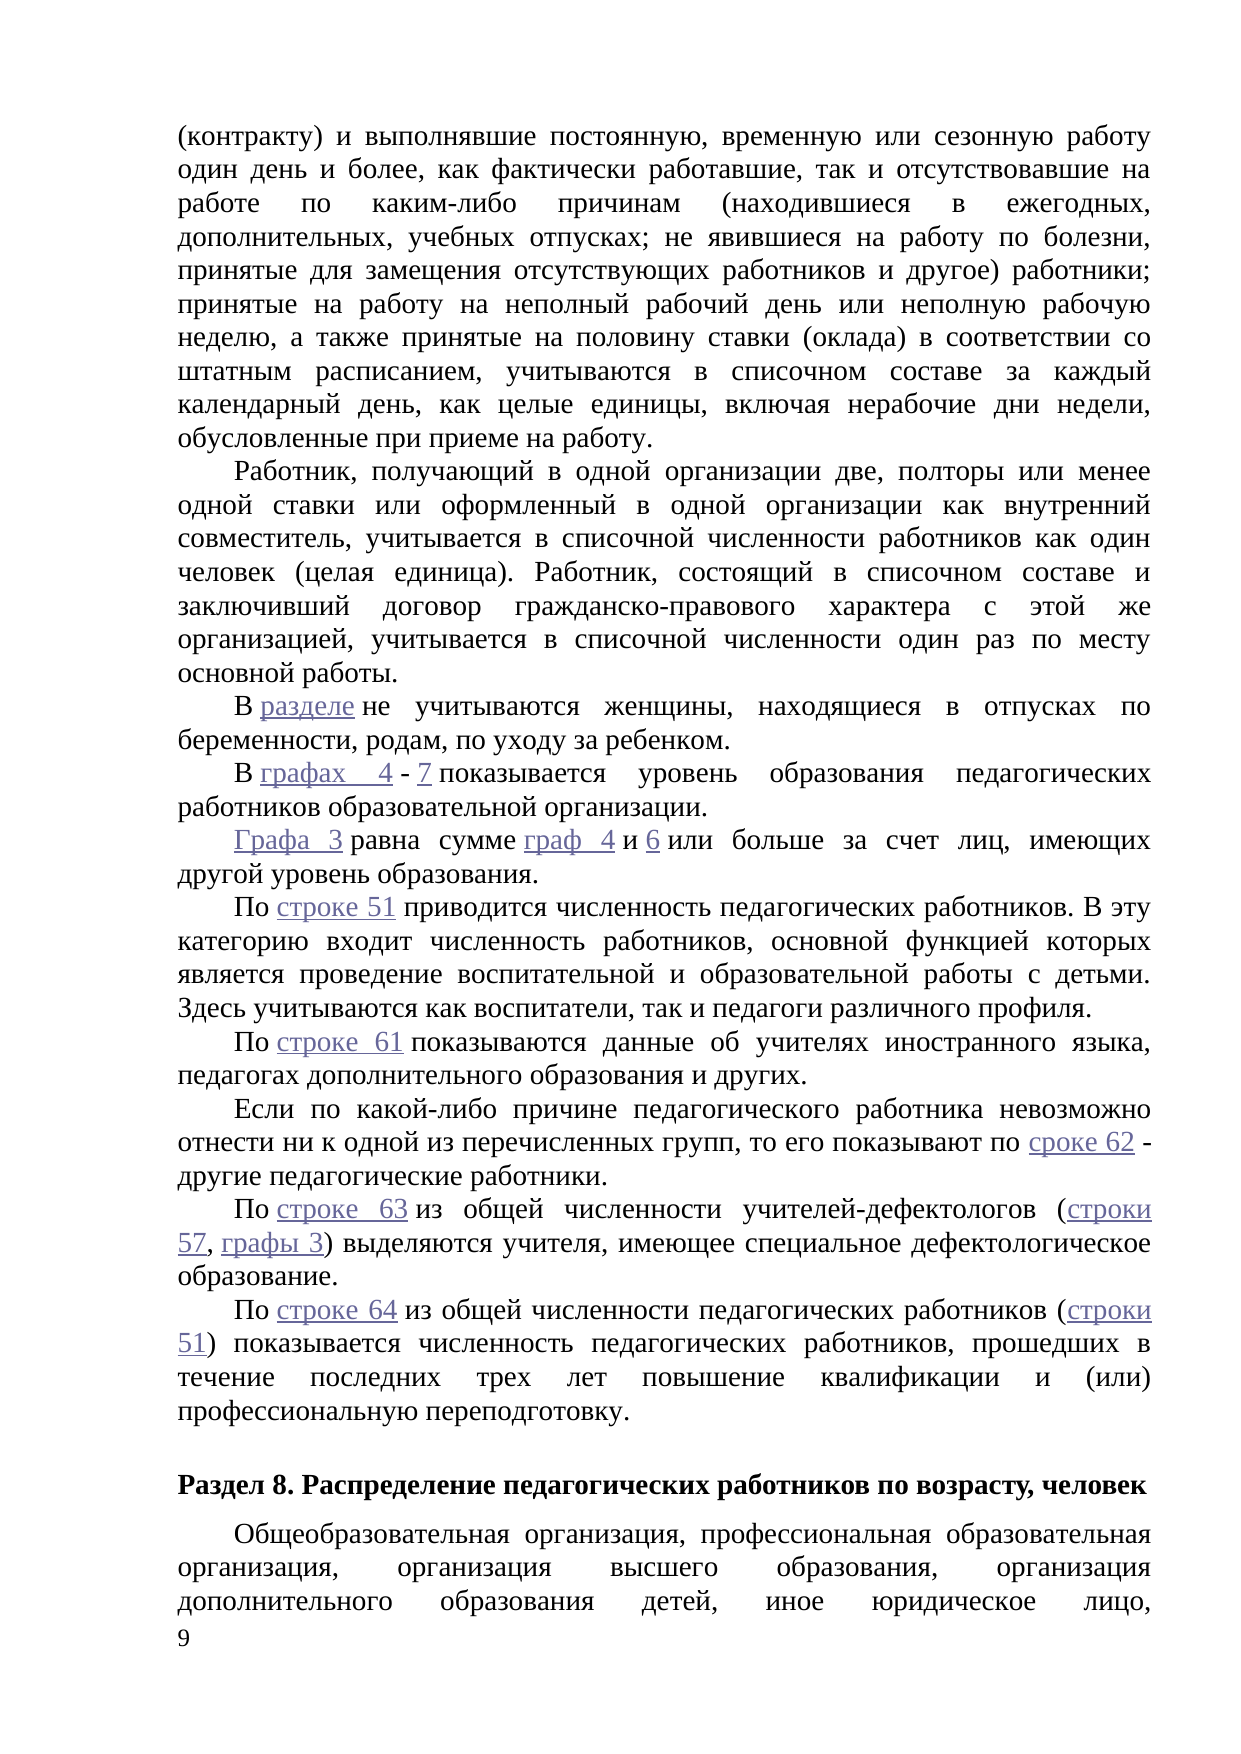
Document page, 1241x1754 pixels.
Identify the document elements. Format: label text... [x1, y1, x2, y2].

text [177, 118, 1152, 453]
text По строке 61 показываются данные об учителях иностранного языка, педагогах дополнительного образования и других. [177, 1024, 1152, 1091]
text Работник, получающий в одной организации две, полторы или менее одной ставки или оформленный в одной организации как внутренний совместитель, учитывается в списочной численности работников как один человек (целая единица). Работник, состоящий в списочном составе и заключивший договор гражданско-правового характера с этой же организацией, учитывается в списочной численности один раз по месту основной работы. [177, 453, 1152, 688]
text В разделе не учитываются женщины, находящиеся в отпусках по беременности, родам, по уходу за ребенком. [177, 688, 1152, 755]
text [177, 1516, 1152, 1616]
text В графах 4 - 7 показывается уровень образования педагогических работников образовательной организации. [177, 755, 1152, 822]
text Если по какой-либо причине педагогического работника невозможно отнести ни к одной из перечисленных групп, то его показывают по сроке 62 - другие педагогические работники. [177, 1091, 1152, 1191]
text По строке 63 из общей численности учителей-дефектологов (строки 57, графы 3) выделяются учителя, имеющее специальное дефектологическое образование. [177, 1191, 1152, 1292]
text По строке 51 приводится численность педагогических работников. В эту категорию входит численность работников, основной функцией которых является проведение воспитательной и образовательной работы с детьми. Здесь учитываются как воспитатели, так и педагоги различного профиля. [177, 889, 1152, 1024]
text По строке 64 из общей численности педагогических работников (строки 51) показывается численность педагогических работников, прошедших в течение последних трех лет повышение квалификации и (или) профессиональную переподготовку. [177, 1292, 1152, 1426]
text Раздел 8. Распределение педагогических работников по возрасту, человек [177, 1460, 1152, 1501]
text Графа 3 равна сумме граф 4 и 6 или больше за счет лиц, имеющих другой уровень образования. [177, 822, 1152, 889]
